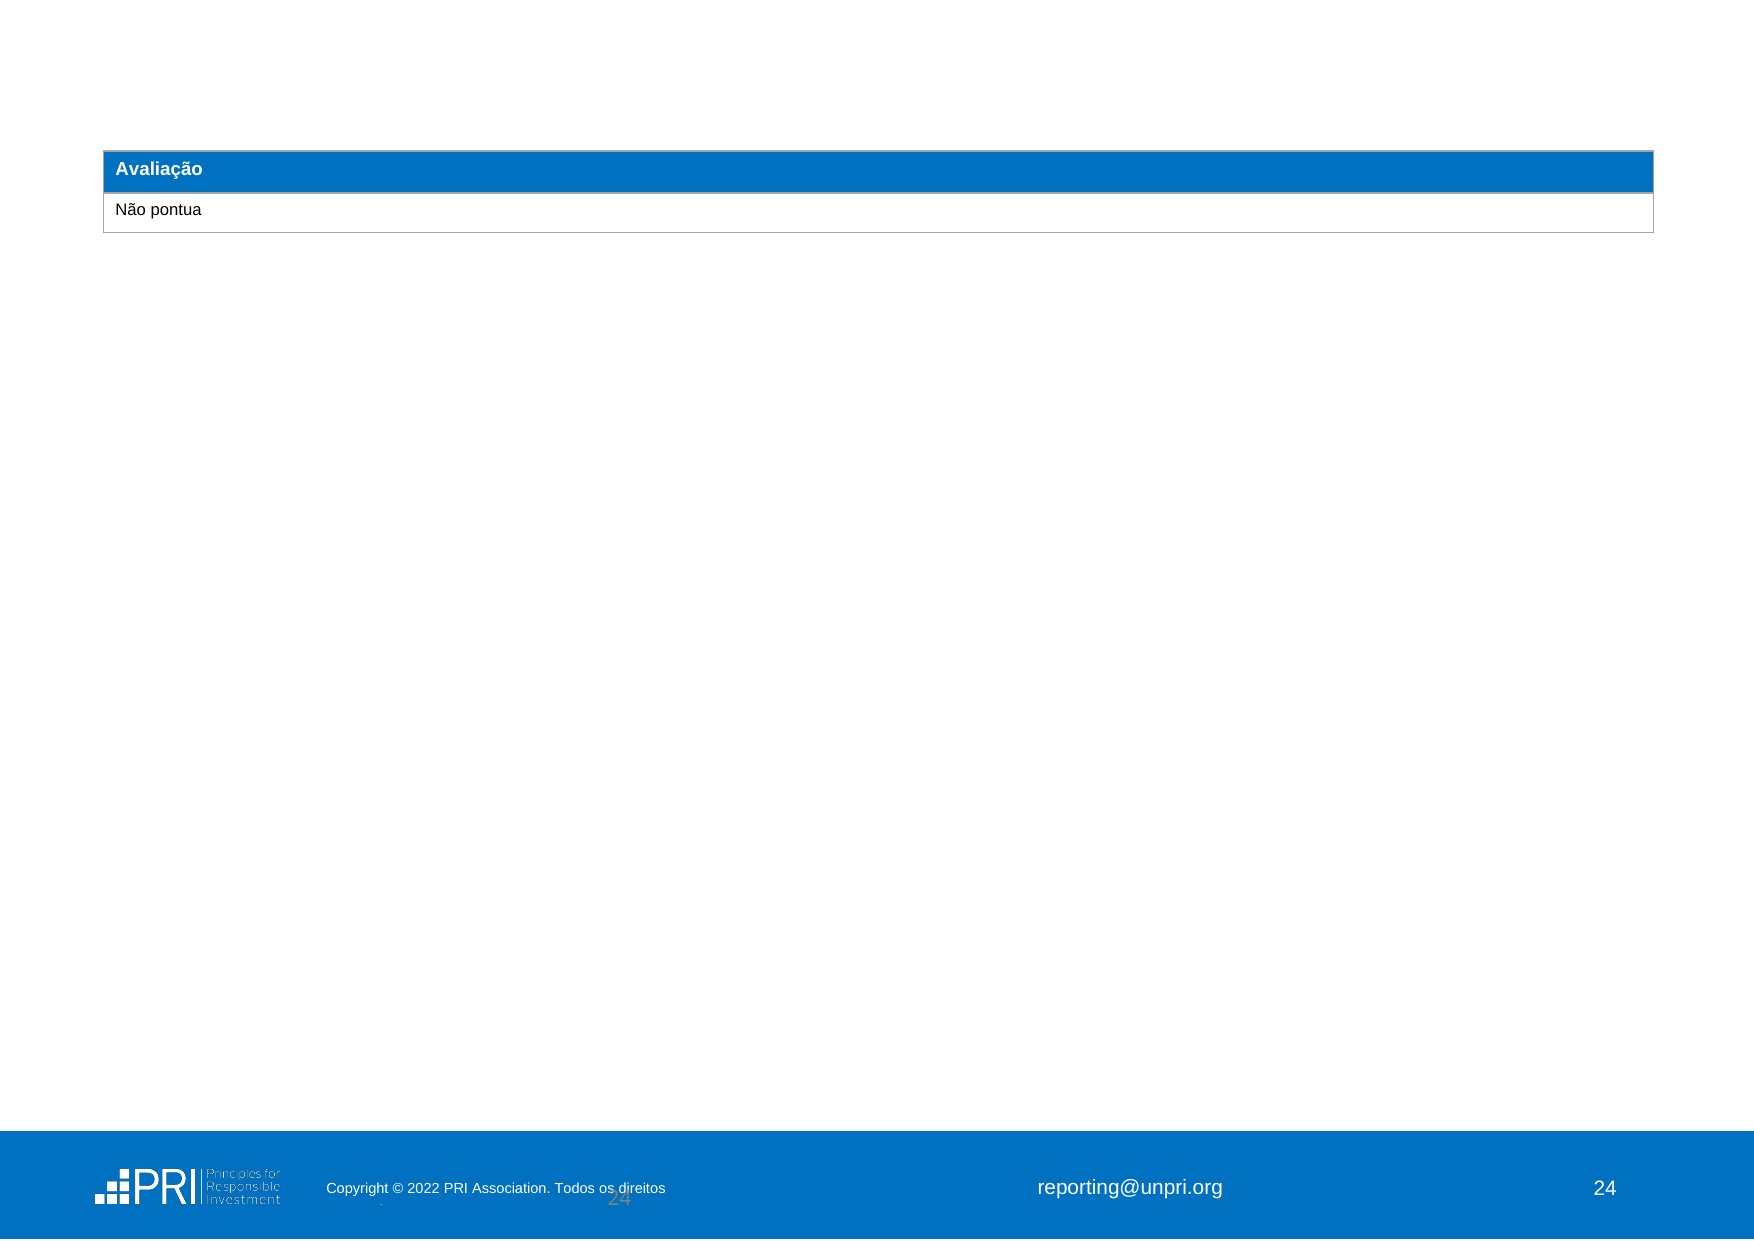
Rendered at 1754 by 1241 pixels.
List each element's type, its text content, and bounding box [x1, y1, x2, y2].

picture [92, 1166, 282, 1207]
table_cell Não pontua [104, 194, 1653, 232]
table_cell Avaliação [104, 152, 1653, 192]
